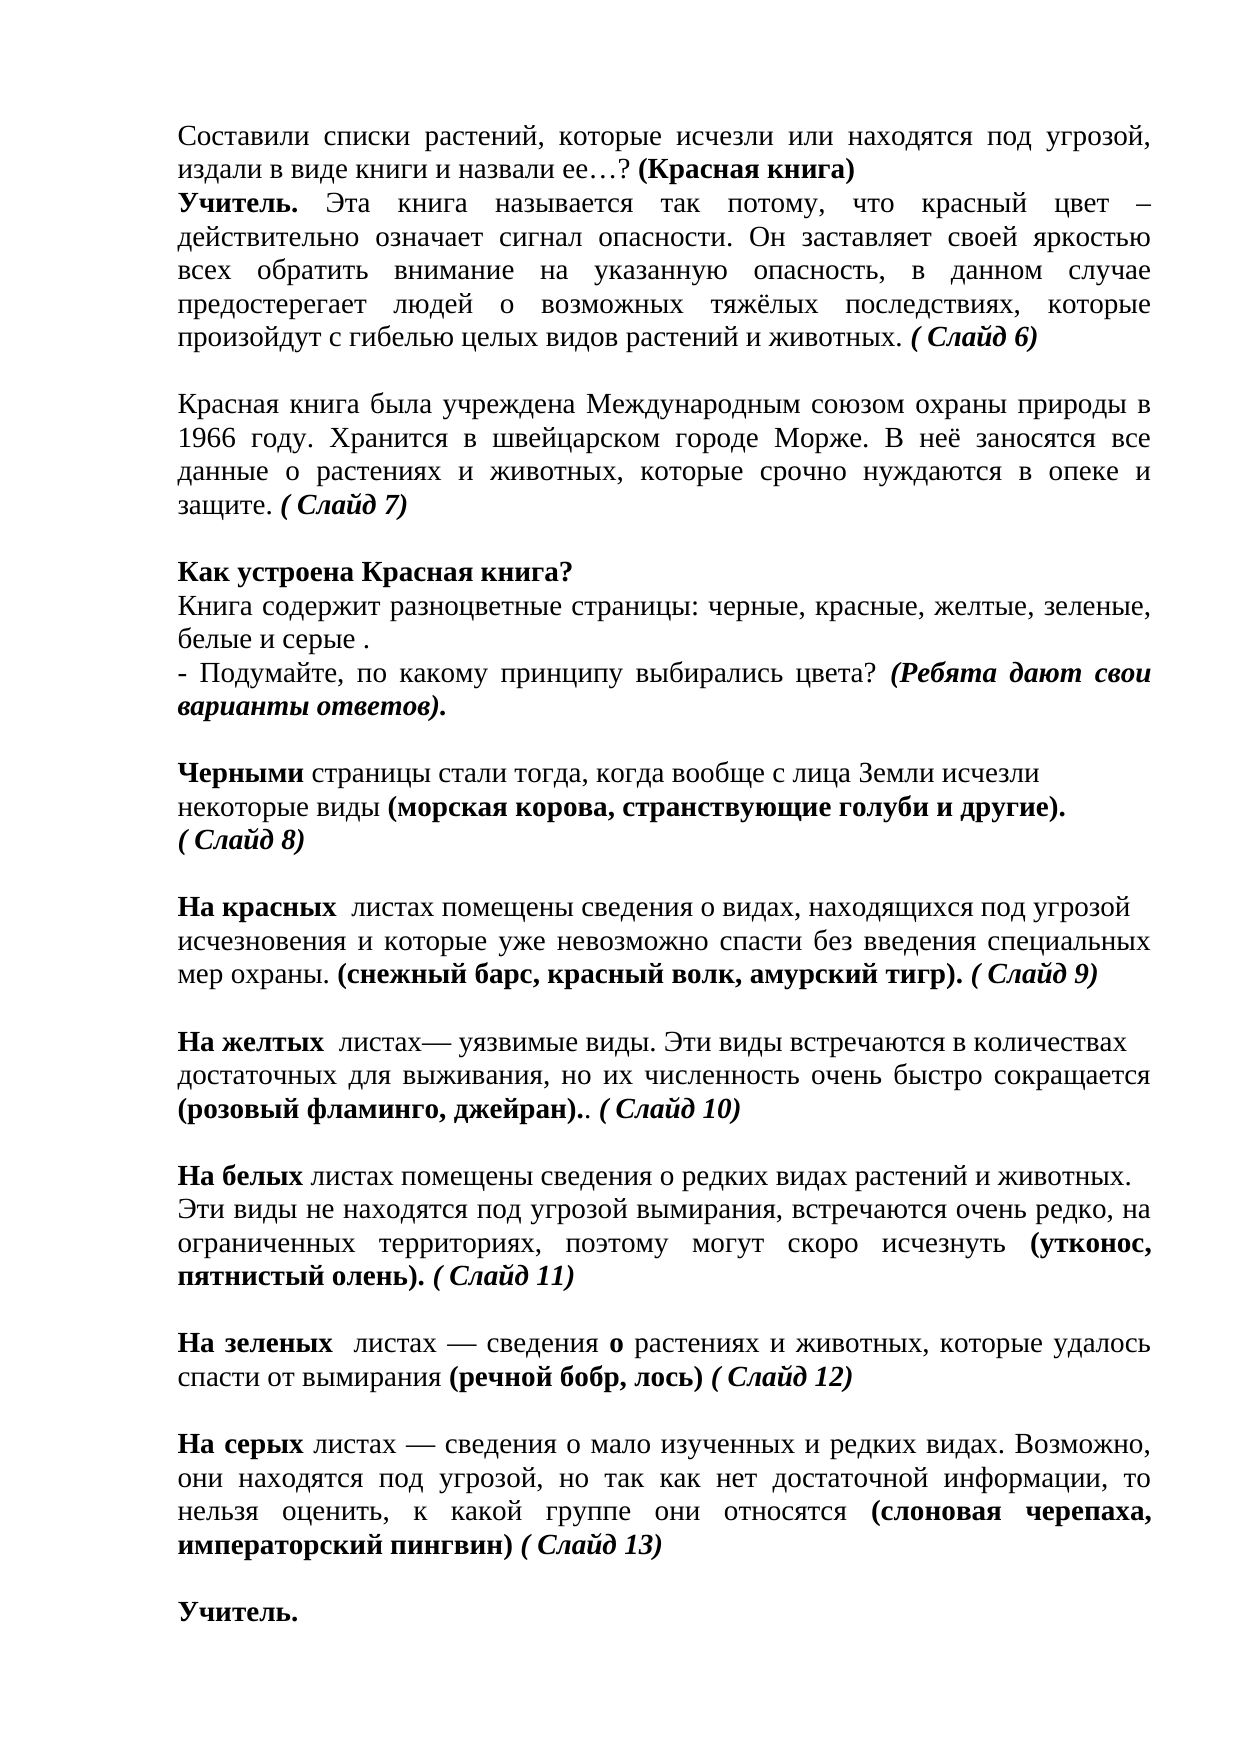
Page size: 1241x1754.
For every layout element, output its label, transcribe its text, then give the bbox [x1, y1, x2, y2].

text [177, 118, 1152, 185]
text На серых листах — сведения о мало изученных и редких видах. Возможно, они находятся под угрозой, но так как нет достаточной информации, то нельзя оценить, к какой группе они относятся (слоновая черепаха, императорский пингвин) ( Слайд 13) [177, 1426, 1152, 1560]
text На красных листах помещены сведения о видах, находящихся под угрозой [177, 889, 1152, 923]
text ( Слайд 8) [177, 822, 1152, 856]
text Красная книга была учреждена Международным союзом охраны природы в 1966 году. Хранится в швейцарском городе Морже. В неё заносятся все данные о растениях и животных, которые срочно нуждаются в опеке и защите. ( Слайд 7) [177, 386, 1152, 521]
text некоторые виды (морская корова, странствующие голуби и другие). [177, 789, 1152, 822]
text - Подумайте, по какому принципу выбирались цвета? (Ребята дают свои варианты ответов). [177, 655, 1152, 722]
text Черными страницы стали тогда, когда вообще с лица Земли исчезли [177, 755, 1152, 789]
text Как устроена Красная книга? [177, 554, 1152, 588]
text достаточных для выживания, но их численность очень быстро сокращается (розовый фламинго, джейран).. ( Слайд 10) [177, 1057, 1152, 1124]
text Учитель. [177, 1594, 1152, 1627]
text На белых листах помещены сведения о редких видах растений и животных. [177, 1158, 1152, 1191]
text Книга содержит разноцветные страницы: черные, красные, желтые, зеленые, белые и серые . [177, 588, 1152, 655]
text На зеленых листах — сведения о растениях и животных, которые удалось спасти от вымирания (речной бобр, лось) ( Слайд 12) [177, 1326, 1152, 1393]
text исчезновения и которые уже невозможно спасти без введения специальных мер охраны. (снежный барс, красный волк, амурский тигр). ( Слайд 9) [177, 923, 1152, 990]
text Учитель. Эта книга называется так потому, что красный цвет – действительно означает сигнал опасности. Он заставляет своей яркостью всех обратить внимание на указанную опасность, в данном случае предостерегает людей о возможных тяжёлых последствиях, которые произойдут с гибелью целых видов растений и животных. ( Слайд 6) [177, 185, 1152, 353]
text На желтых листах— уязвимые виды. Эти виды встречаются в количествах [177, 1024, 1152, 1057]
text Эти виды не находятся под угрозой вымирания, встречаются очень редко, на ограниченных территориях, поэтому могут скоро исчезнуть (утконос, пятнистый олень). ( Слайд 11) [177, 1191, 1152, 1292]
